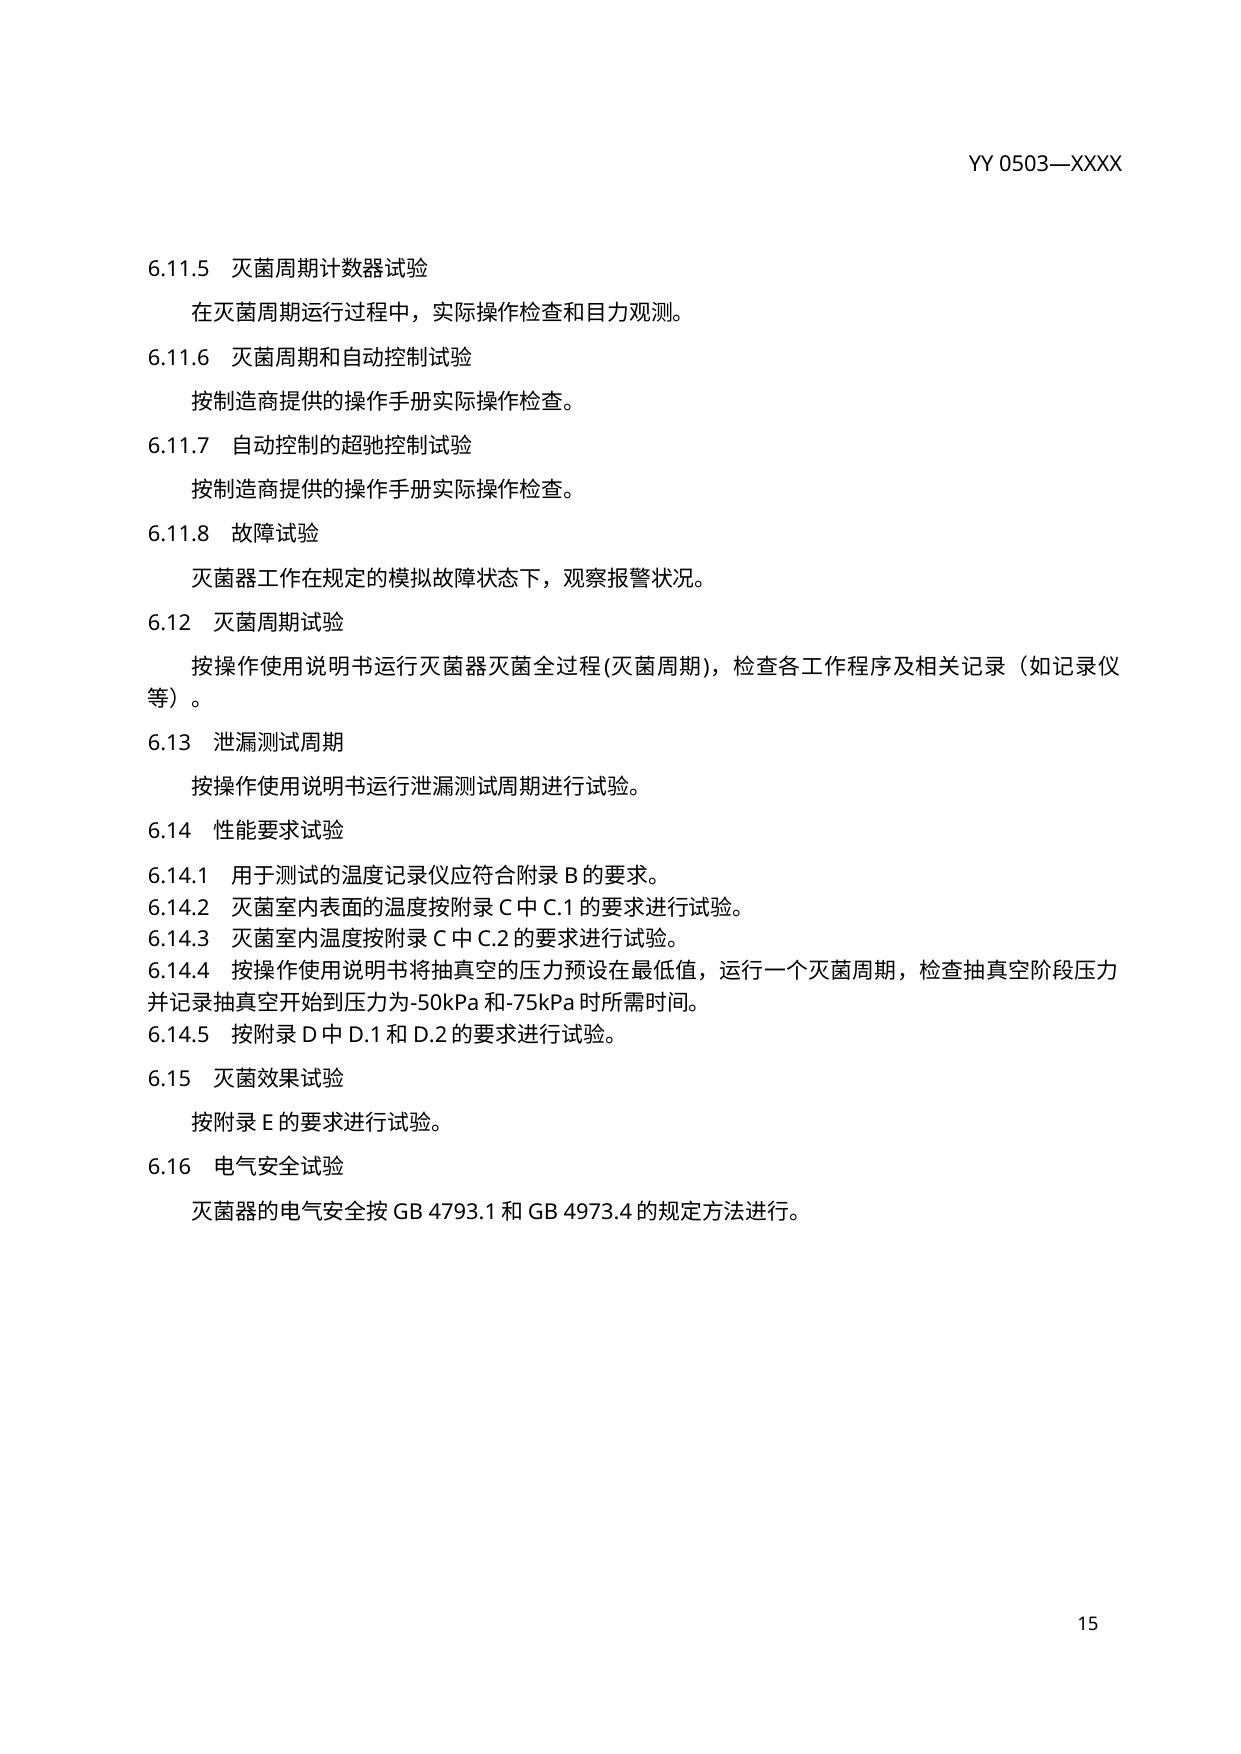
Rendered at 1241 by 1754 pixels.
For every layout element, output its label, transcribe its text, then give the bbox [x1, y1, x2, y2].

text 按制造商提供的操作手册实际操作检查。 [148, 472, 1122, 504]
text 灭菌室内表面的温度按附录C中C.1的要求进行试验。 [148, 889, 1122, 921]
text 灭菌周期和自动控制试验 [148, 339, 1122, 371]
text 按操作使用说明书将抽真空的压力预设在最低值，运行一个灭菌周期，检查抽真空阶段压力，并记录抽真空开始到压力为-50kPa和-75kPa时所需时间。 [148, 953, 1122, 1017]
text 在灭菌周期运行过程中，实际操作检查和目力观测。 [148, 295, 1122, 327]
text 灭菌周期试验 [148, 605, 1122, 637]
text 灭菌器工作在规定的模拟故障状态下，观察报警状况。 [148, 561, 1122, 592]
list 灭菌器的电气安全按GB 4793.1和GB 4973.4的规定方法进行。 [148, 1194, 1122, 1225]
text 按附录E的要求进行试验。 [148, 1105, 1122, 1137]
text 故障试验 [148, 516, 1122, 548]
text 按制造商提供的操作手册实际操作检查。 [148, 384, 1122, 415]
text 灭菌周期计数器试验 [148, 251, 1122, 283]
text 按操作使用说明书运行泄漏测试周期进行试验。 [148, 769, 1122, 801]
text 灭菌室内温度按附录C中C.2的要求进行试验。 [148, 921, 1122, 953]
text 按操作使用说明书运行灭菌器灭菌全过程(灭菌周期)，检查各工作程序及相关记录（如记录仪等）。 [148, 649, 1122, 712]
text 电气安全试验 [148, 1149, 1122, 1181]
text 用于测试的温度记录仪应符合附录B的要求。 [148, 858, 1122, 889]
text 灭菌效果试验 [148, 1061, 1122, 1093]
text 泄漏测试周期 [148, 725, 1122, 757]
text 性能要求试验 [148, 813, 1122, 845]
text 按附录D中D.1和D.2的要求进行试验。 [148, 1017, 1122, 1048]
text 自动控制的超驰控制试验 [148, 428, 1122, 460]
